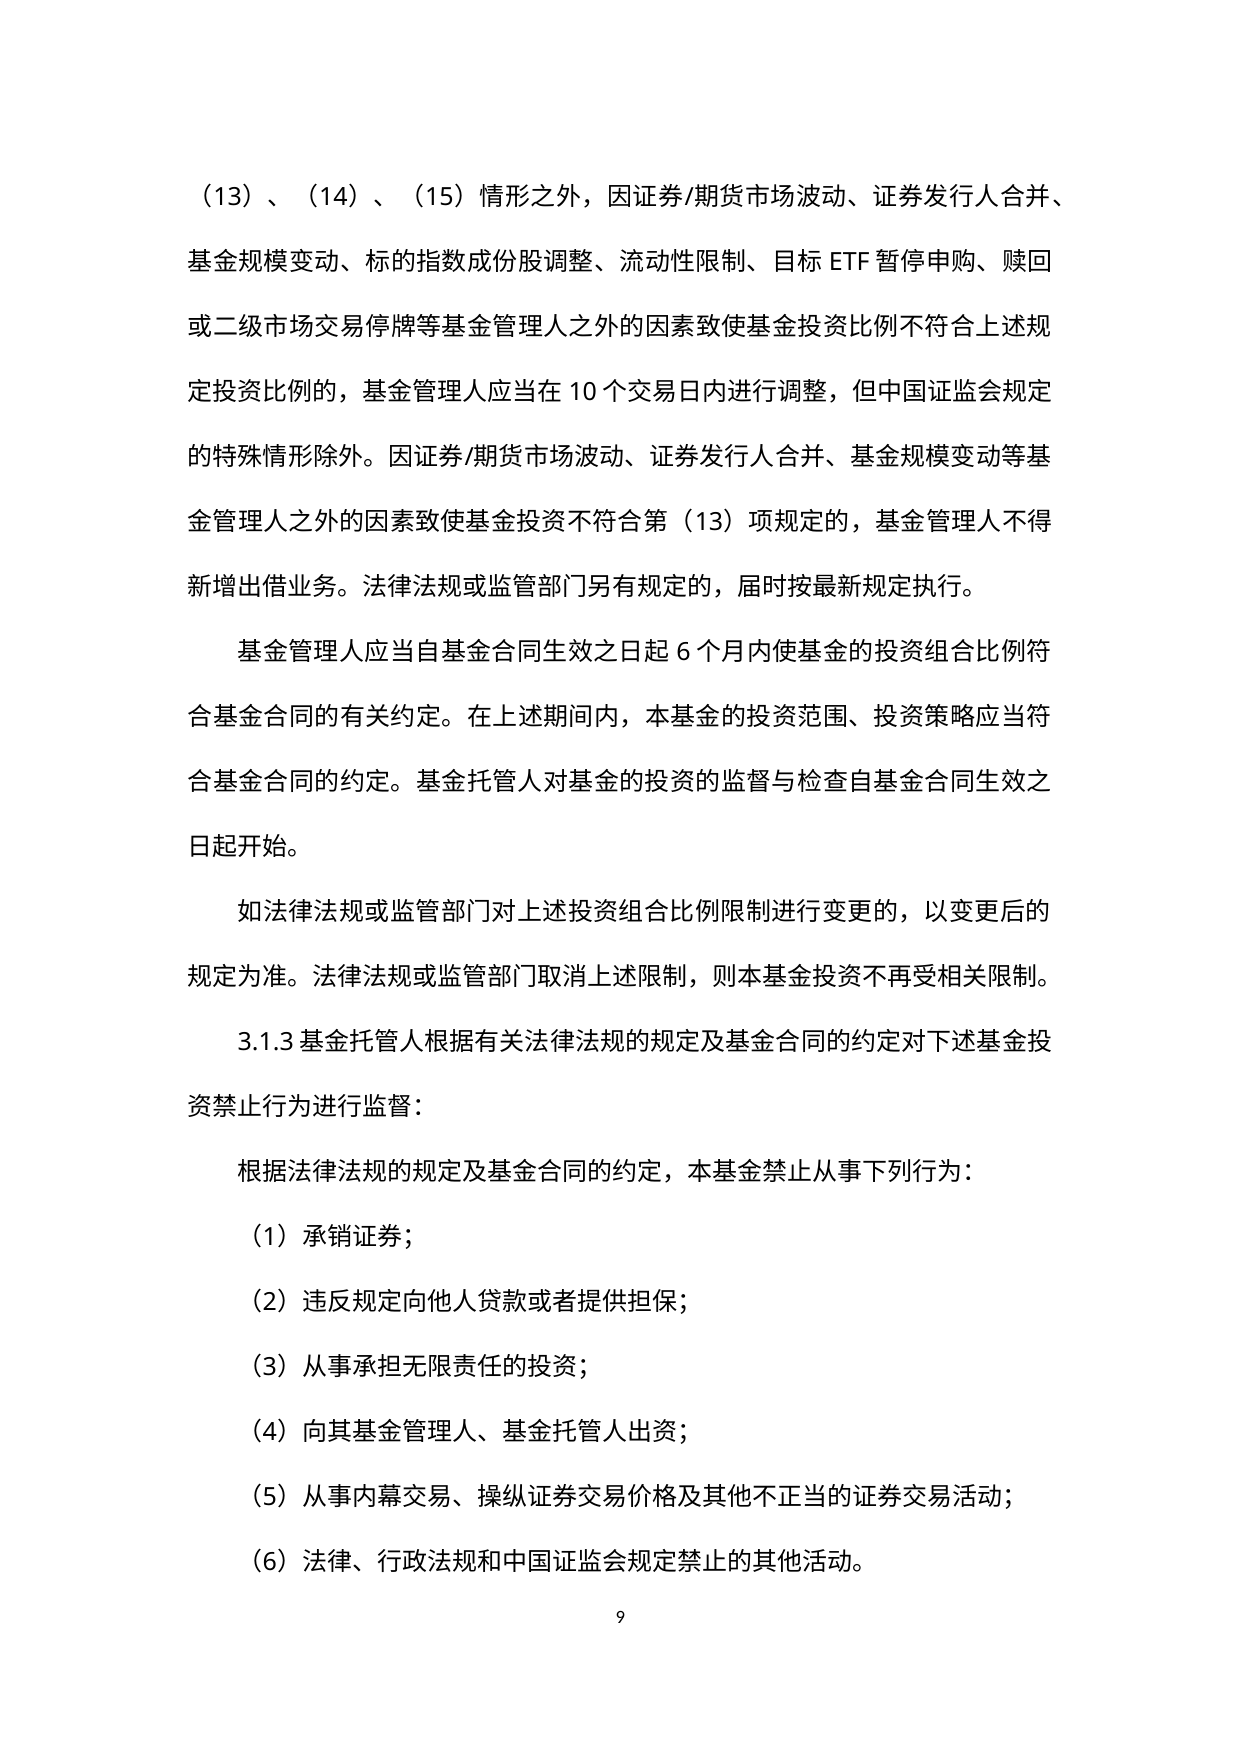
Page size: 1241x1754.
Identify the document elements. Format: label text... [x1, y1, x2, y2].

text （4）向其基金管理人、基金托管人出资； [187, 1397, 1053, 1462]
text 基金管理人应当自基金合同生效之日起6个月内使基金的投资组合比例符合基金合同的有关约定。在上述期间内，本基金的投资范围、投资策略应当符合基金合同的约定。基金托管人对基金的投资的监督与检查自基金合同生效之日起开始。 [187, 617, 1053, 877]
text （2）违反规定向他人贷款或者提供担保； [187, 1267, 1053, 1332]
text 如法律法规或监管部门对上述投资组合比例限制进行变更的，以变更后的规定为准。法律法规或监管部门取消上述限制，则本基金投资不再受相关限制。 [187, 877, 1053, 1007]
text （3）从事承担无限责任的投资； [187, 1332, 1053, 1397]
text （1）承销证券； [187, 1202, 1053, 1267]
text 根据法律法规的规定及基金合同的约定，本基金禁止从事下列行为： [187, 1137, 1053, 1202]
text （6）法律、行政法规和中国证监会规定禁止的其他活动。 [187, 1527, 1053, 1592]
text 3.1.3基金托管人根据有关法律法规的规定及基金合同的约定对下述基金投资禁止行为进行监督： [187, 1007, 1053, 1137]
text （5）从事内幕交易、操纵证券交易价格及其他不正当的证券交易活动； [187, 1462, 1053, 1527]
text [187, 162, 1053, 617]
